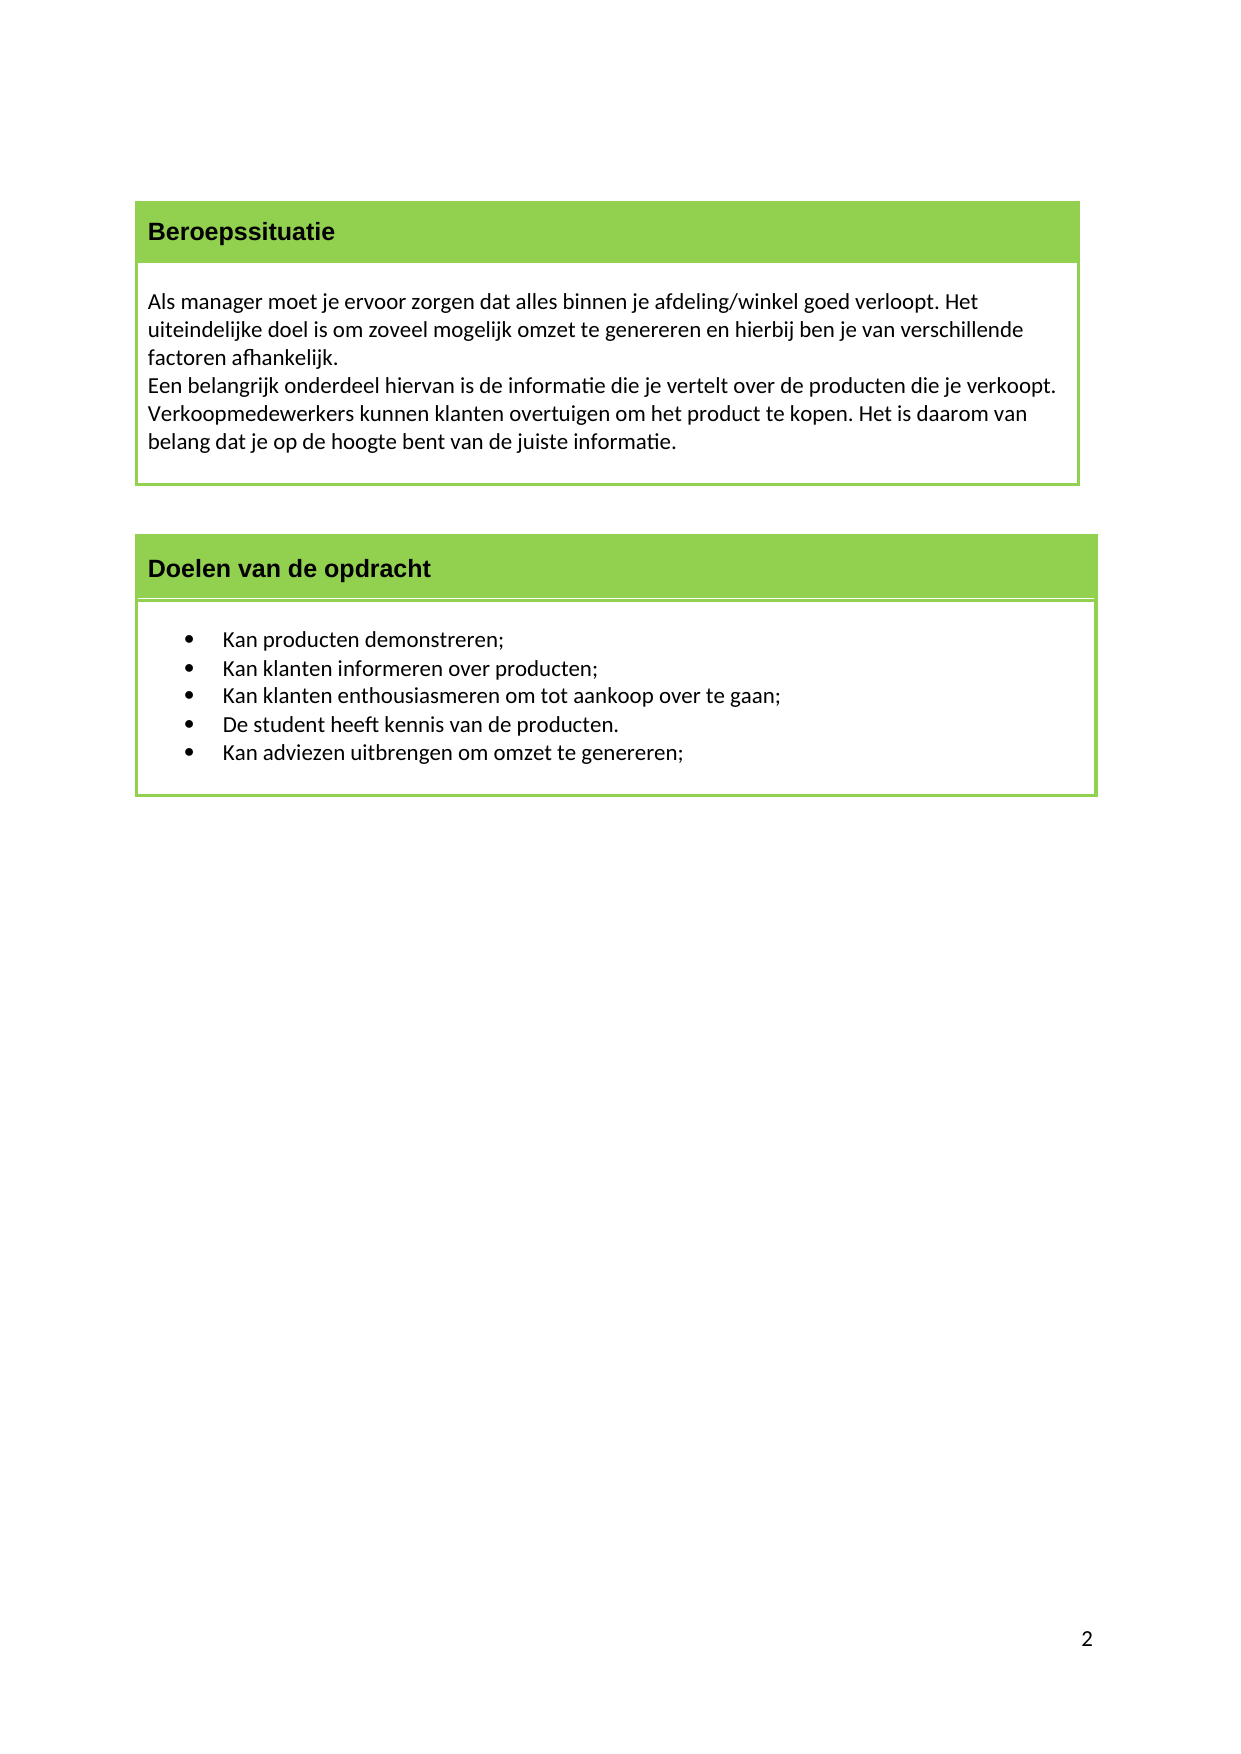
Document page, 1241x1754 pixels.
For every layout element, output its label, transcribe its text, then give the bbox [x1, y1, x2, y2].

table_cell Als manager moet je ervoor zorgen dat alles binnen je afdeling/winkel goed verloopt. Het uiteindelijke doel is om zoveel mogelijk omzet te genereren en hierbij ben je van verschillende factoren afhankelijk. Een belangrijk onderdeel hiervan is de informatie die je vertelt over de producten die je verkoopt. Verkoopmedewerkers kunnen klanten overtuigen om het product te kopen. Het is daarom van belang dat je op de hoogte bent van de juiste informatie. [138, 263, 1077, 483]
table_header Beroepssituatie [138, 204, 1077, 260]
table_header Doelen van de opdracht [138, 538, 1094, 598]
table_cell Kan producten demonstreren; Kan klanten informeren over producten; Kan klanten enthousiasmeren om tot aankoop over te gaan; De student heeft kennis van de producten. Kan adviezen uitbrengen om omzet te genereren; [138, 602, 1094, 794]
